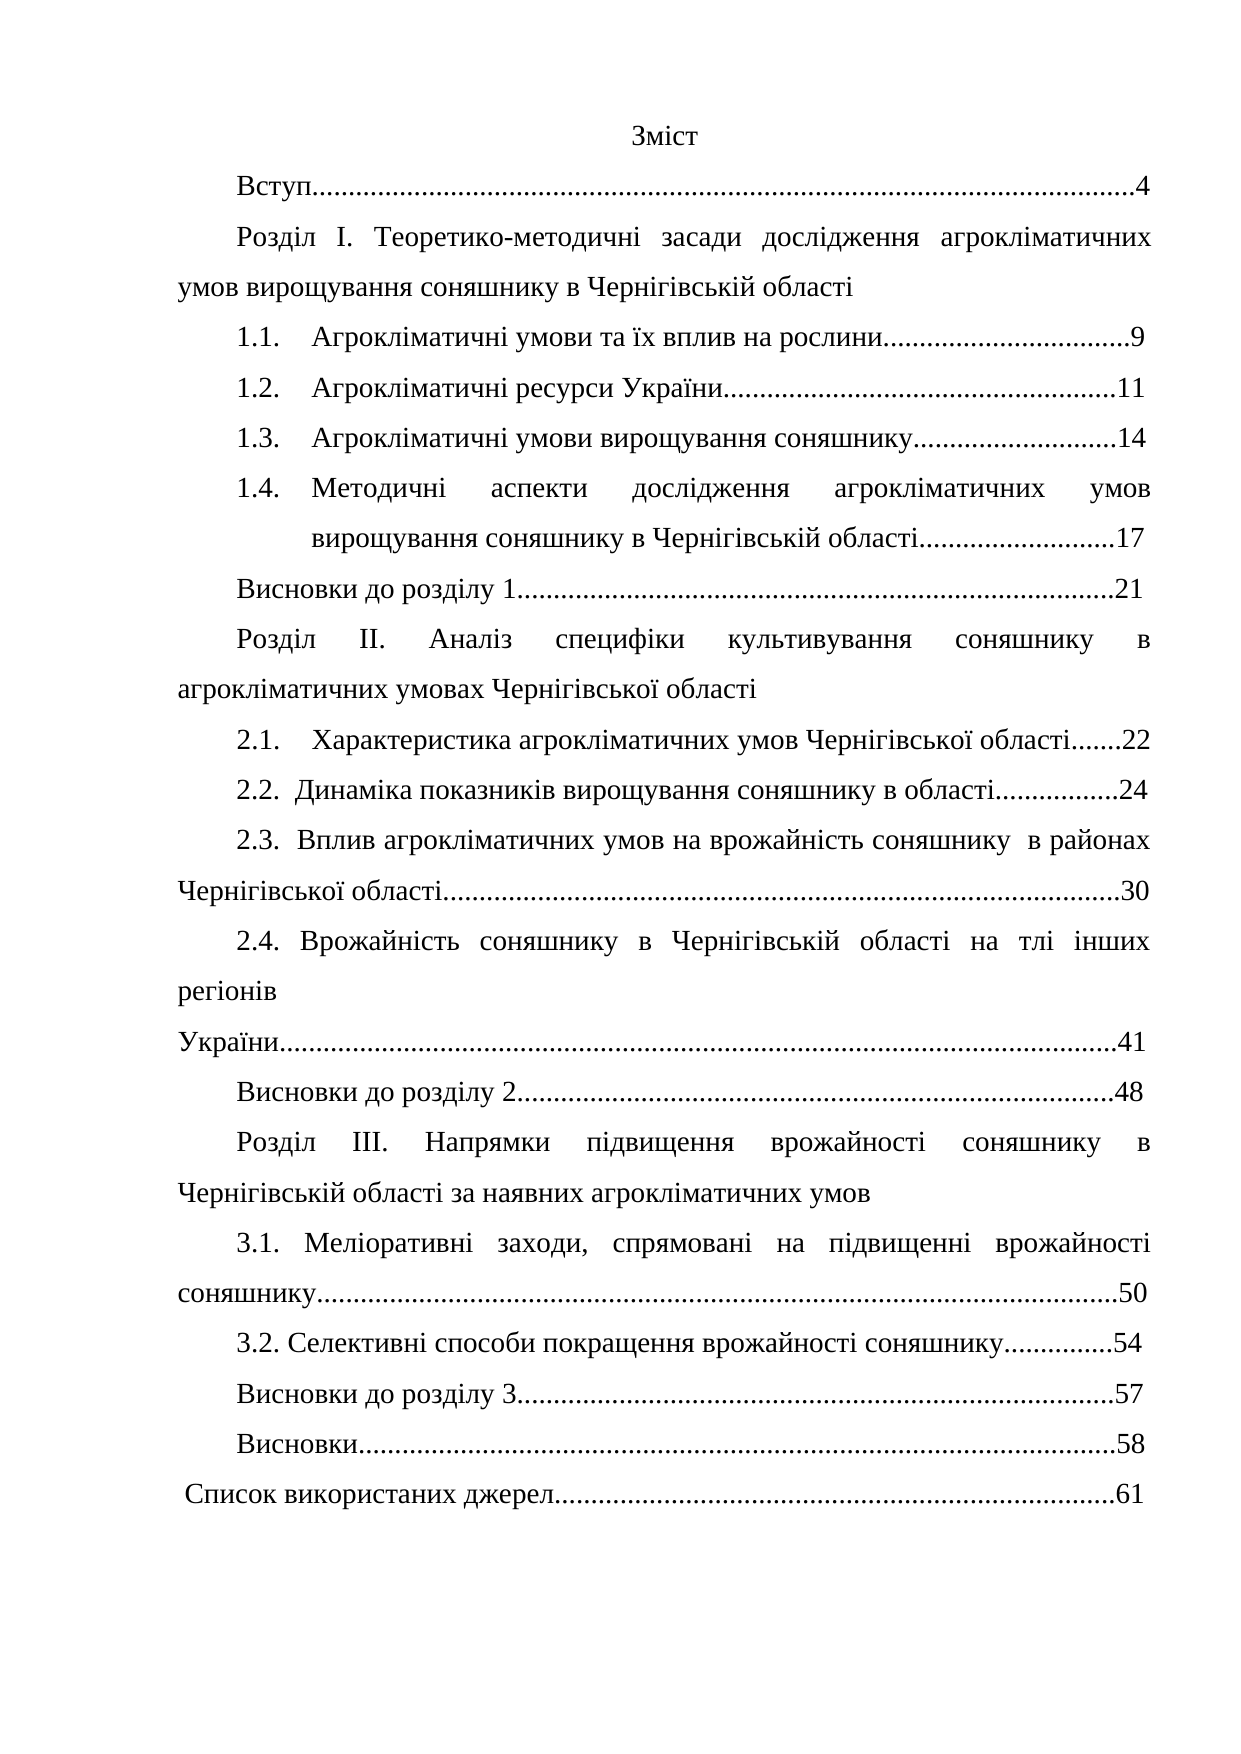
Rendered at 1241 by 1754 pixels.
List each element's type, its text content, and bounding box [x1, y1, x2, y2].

text Розділ ІІ. Аналіз специфіки культивування соняшнику в агрокліматичних умовах Чернігівської області [177, 621, 1152, 705]
text Вступ.................................................................................................................4 [177, 168, 1152, 202]
text 3.1. Меліоративні заходи, спрямовані на підвищенні врожайності соняшнику..............................................................................................................50 [177, 1225, 1152, 1309]
text 2.2. Динаміка показників вирощування соняшнику в області.................24 [177, 772, 1152, 806]
text 3.2. Селективні способи покращення врожайності соняшнику...............54 [177, 1326, 1152, 1359]
list Агрокліматичні ресурси України......................................................11 [236, 370, 1152, 403]
text Розділ ІІІ. Напрямки підвищення врожайності соняшнику в Чернігівській області за наявних агрокліматичних умов [177, 1124, 1152, 1208]
list Агрокліматичні умови та їх вплив на рослини..................................9 [236, 319, 1152, 353]
list Агрокліматичні умови вирощування соняшнику............................14 [236, 420, 1152, 453]
text Зміст [177, 118, 1152, 152]
list Методичні аспекти дослідження агрокліматичних умов вирощування соняшнику в Чернігівській області...........................17 [236, 470, 1152, 554]
text Висновки до розділу 3..................................................................................57 [177, 1376, 1152, 1409]
list Характеристика агрокліматичних умов Чернігівської області.......22 [236, 722, 1152, 755]
text Список використаних джерел.............................................................................61 [177, 1477, 1152, 1510]
text 2.4. Врожайність соняшнику в Чернігівській області на тлі інших регіонів України...................................................................................................................41 [177, 923, 1152, 1057]
text Висновки........................................................................................................58 [177, 1426, 1152, 1460]
text Висновки до розділу 2..................................................................................48 [177, 1074, 1152, 1108]
text Розділ І. Теоретико-методичні засади дослідження агрокліматичних умов вирощування соняшнику в Чернігівській області [177, 219, 1152, 303]
text Висновки до розділу 1..................................................................................21 [177, 571, 1152, 604]
text 2.3. Вплив агрокліматичних умов на врожайність соняшнику в районах Чернігівської області.............................................................................................30 [177, 822, 1152, 906]
